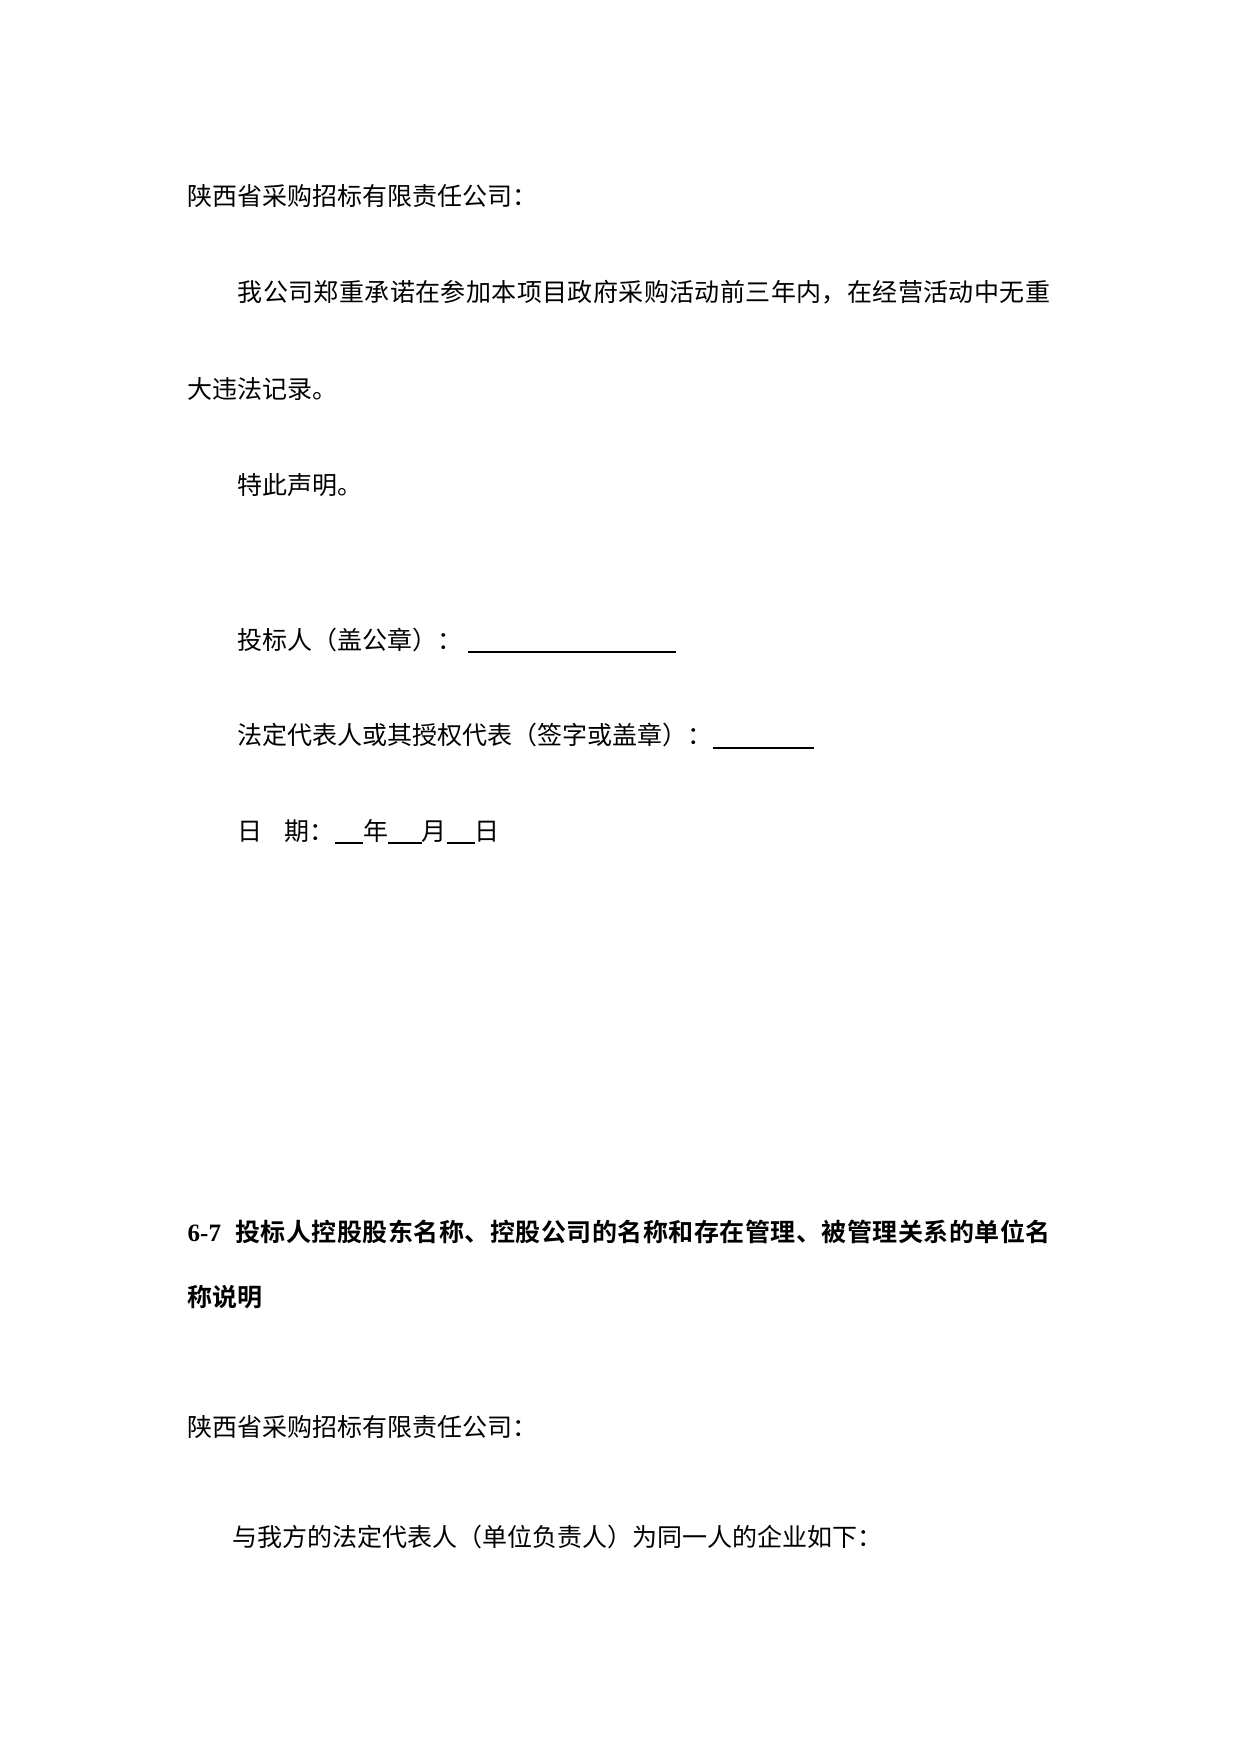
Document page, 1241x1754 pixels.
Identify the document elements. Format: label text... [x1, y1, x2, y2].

text 陕西省采购招标有限责任公司： [187, 162, 1053, 227]
text 特此声明。 [187, 451, 1053, 516]
text 陕西省采购招标有限责任公司： [187, 1393, 1053, 1458]
text 法定代表人或其授权代表（签字或盖章）： [187, 701, 1053, 766]
text 与我方的法定代表人（单位负责人）为同一人的企业如下： [187, 1503, 1053, 1568]
text 投标人（盖公章）： [187, 606, 1053, 671]
text 6-7 投标人控股股东名称、控股公司的名称和存在管理、被管理关系的单位名称说明 [187, 1198, 1053, 1328]
text 我公司郑重承诺在参加本项目政府采购活动前三年内，在经营活动中无重大违法记录。 [187, 258, 1053, 420]
text 日 期： 年 月 日 [187, 797, 1053, 862]
